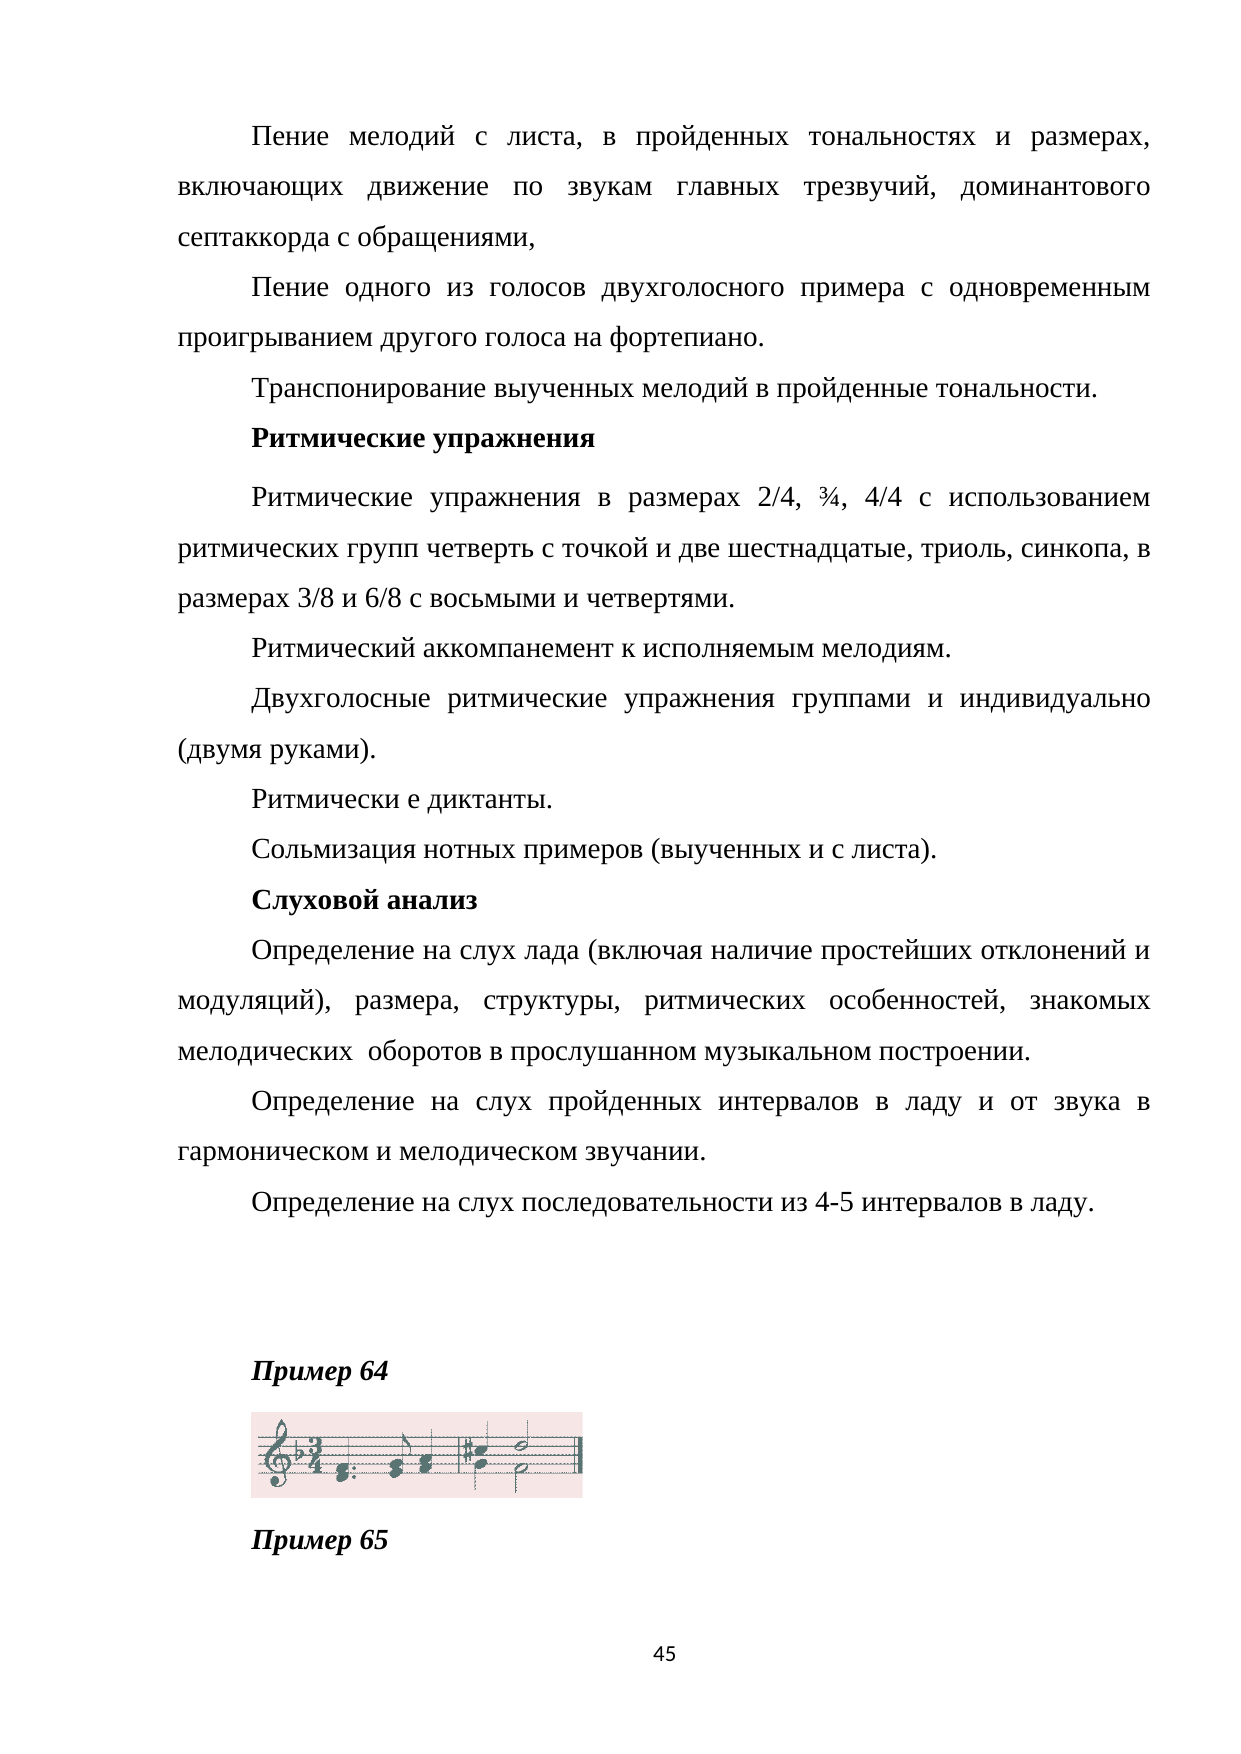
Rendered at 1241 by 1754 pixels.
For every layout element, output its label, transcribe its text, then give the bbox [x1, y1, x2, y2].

text Пение мелодий с листа, в пройденных тональностях и размерах, включающих движение по звукам главных трезвучий, доминантового септаккорда с обращениями, [177, 118, 1152, 252]
text Транспонирование выученных мелодий в пройденные тональности. [177, 370, 1152, 403]
picture [251, 1412, 583, 1498]
text Ритмический аккомпанемент к исполняемым мелодиям. [177, 630, 1152, 664]
text Двухголосные ритмические упражнения группами и индивидуально (двумя руками). [177, 681, 1152, 764]
text Ритмические упражнения [177, 420, 1152, 453]
text Определение на слух пройденных интервалов в ладу и от звука в гармоническом и мелодическом звучании. [177, 1083, 1152, 1167]
text Пение одного из голосов двухголосного примера с одновременным проигрыванием другого голоса на фортепиано. [177, 269, 1152, 353]
text Пример 64 [177, 1353, 1152, 1386]
text Слуховой анализ [177, 882, 1152, 915]
text Определение на слух последовательности из 4-5 интервалов в ладу. [177, 1184, 1152, 1217]
text Ритмические упражнения в размерах 2/4, ¾, 4/4 с использованием ритмических групп четверть с точкой и две шестнадцатые, триоль, синкопа, в размерах 3/8 и 6/8 с восьмыми и четвертями. [177, 479, 1152, 613]
text Определение на слух лада (включая наличие простейших отклонений и модуляций), размера, структуры, ритмических особенностей, знакомых мелодических оборотов в прослушанном музыкальном построении. [177, 932, 1152, 1066]
text Пример 65 [177, 1522, 1152, 1556]
text Сольмизация нотных примеров (выученных и с листа). [177, 832, 1152, 865]
text Ритмически е диктанты. [177, 781, 1152, 815]
